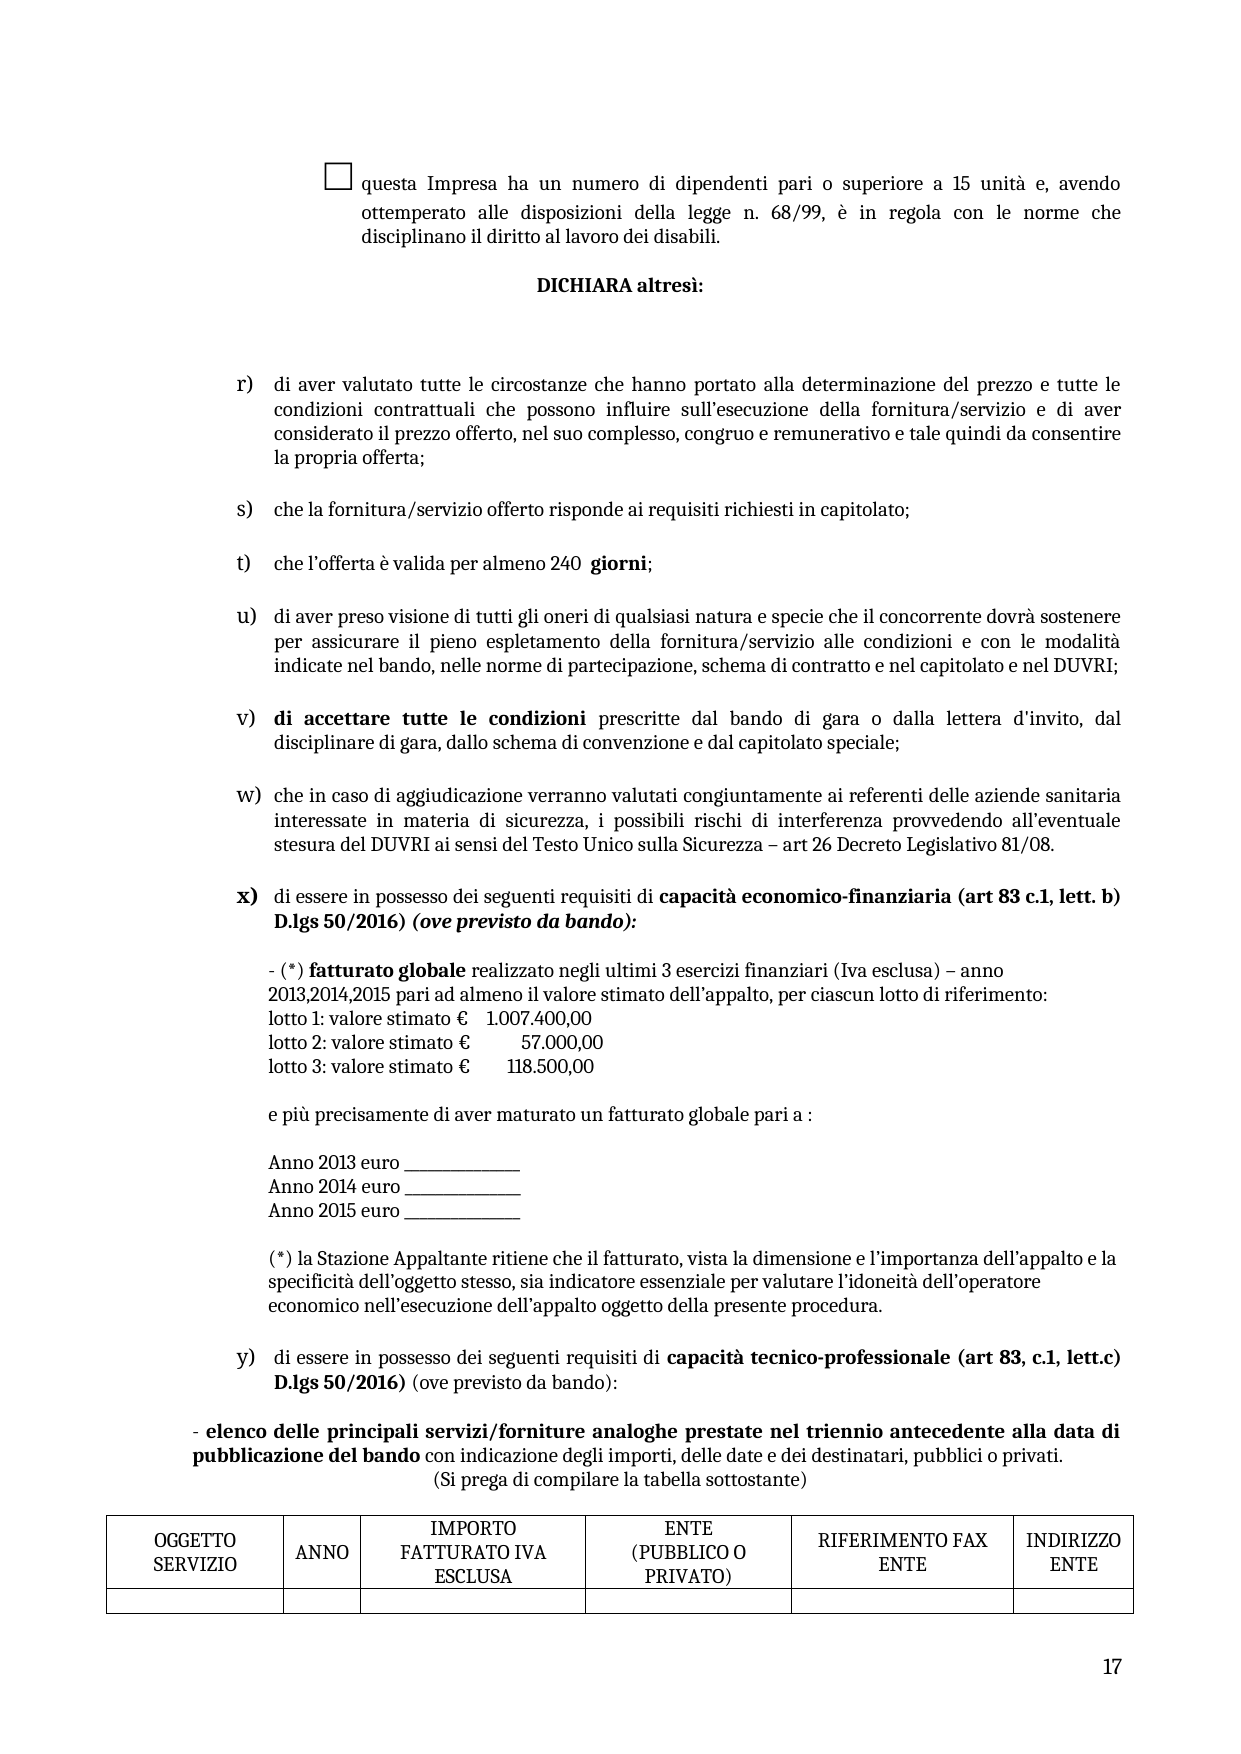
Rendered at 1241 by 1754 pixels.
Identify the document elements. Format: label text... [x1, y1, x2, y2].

text Anno 2013 euro _______________ [268, 1150, 1122, 1174]
list che la fornitura/servizio offerto risponde ai requisiti richiesti in capitolato; [236, 494, 1122, 523]
list di aver valutato tutte le circostanze che hanno portato alla determinazione del prezzo e tutte le condizioni contrattuali che possono influire sull’esecuzione della fornitura/servizio e di aver considerato il prezzo offerto, nel suo complesso, congruo e remunerativo e tale quindi da consentire la propria offerta; [236, 369, 1122, 469]
text e più precisamente di aver maturato un fatturato globale pari a : [268, 1102, 1122, 1126]
text Anno 2014 euro _______________ [268, 1174, 1122, 1198]
table_header OGGETTO SERVIZIO [107, 1516, 283, 1588]
table_cell [586, 1589, 791, 1613]
list questa Impresa ha un numero di dipendenti pari o superiore a 15 unità e, avendo ottemperato alle disposizioni della legge n. 68/99, è in regola con le norme che disciplinano il diritto al lavoro dei disabili. [324, 148, 1122, 248]
table_header INDIRIZZO ENTE [1014, 1516, 1133, 1588]
table_cell [361, 1589, 585, 1613]
list di essere in possesso dei seguenti requisiti di capacità tecnico-professionale (art 83, c.1, lett.c) D.lgs 50/2016) (ove previsto da bando): [236, 1342, 1122, 1394]
list di essere in possesso dei seguenti requisiti di capacità economico-finanziaria (art 83 c.1, lett. b) D.lgs 50/2016) (ove previsto da bando): [236, 881, 1122, 934]
text - elenco delle principali servizi/forniture analoghe prestate nel triennio antecedente alla data di pubblicazione del bando con indicazione degli importi, delle date e dei destinatari, pubblici o privati. [192, 1419, 1122, 1467]
text DICHIARA altresì: [118, 273, 1122, 297]
table_header RIFERIMENTO FAX ENTE [792, 1516, 1013, 1588]
text lotto 1: valore stimato € 1.007.400,00 [268, 1007, 1122, 1031]
table_header ENTE (PUBBLICO O PRIVATO) [586, 1516, 791, 1588]
list che l’offerta è valida per almeno 240 giorni; [236, 548, 1122, 576]
text lotto 2: valore stimato € 57.000,00 [268, 1031, 1122, 1054]
list di accettare tutte le condizioni prescritte dal bando di gara o dalla lettera d'invito, dal disciplinare di gara, dallo schema di convenzione e dal capitolato speciale; [236, 703, 1122, 755]
table_cell [107, 1589, 283, 1613]
table_cell [1014, 1589, 1133, 1613]
text - (*) fatturato globale realizzato negli ultimi 3 esercizi finanziari (Iva esclusa) – anno 2013,2014,2015 pari ad almeno il valore stimato dell’appalto, per ciascun lotto di riferimento: [268, 959, 1122, 1007]
text lotto 3: valore stimato € 118.500,00 [268, 1054, 1122, 1078]
text (*) la Stazione Appaltante ritiene che il fatturato, vista la dimensione e l’importanza dell’appalto e la specificità dell’oggetto stesso, sia indicatore essenziale per valutare l’idoneità dell’operatore economico nell’esecuzione dell’appalto oggetto della presente procedura. [268, 1246, 1122, 1318]
table_header IMPORTO FATTURATO IVA ESCLUSA [361, 1516, 585, 1588]
table_header ANNO [284, 1516, 360, 1588]
text Anno 2015 euro _______________ [268, 1198, 1122, 1222]
list di aver preso visione di tutti gli oneri di qualsiasi natura e specie che il concorrente dovrà sostenere per assicurare il pieno espletamento della fornitura/servizio alle condizioni e con le modalità indicate nel bando, nelle norme di partecipazione, schema di contratto e nel capitolato e nel DUVRI; [236, 601, 1122, 678]
table_cell [792, 1589, 1013, 1613]
text (Si prega di compilare la tabella sottostante) [118, 1467, 1122, 1491]
table_cell [284, 1589, 360, 1613]
list che in caso di aggiudicazione verranno valutati congiuntamente ai referenti delle aziende sanitaria interessate in materia di sicurezza, i possibili rischi di interferenza provvedendo all’eventuale stesura del DUVRI ai sensi del Testo Unico sulla Sicurezza – art 26 Decreto Legislativo 81/08. [236, 780, 1122, 856]
